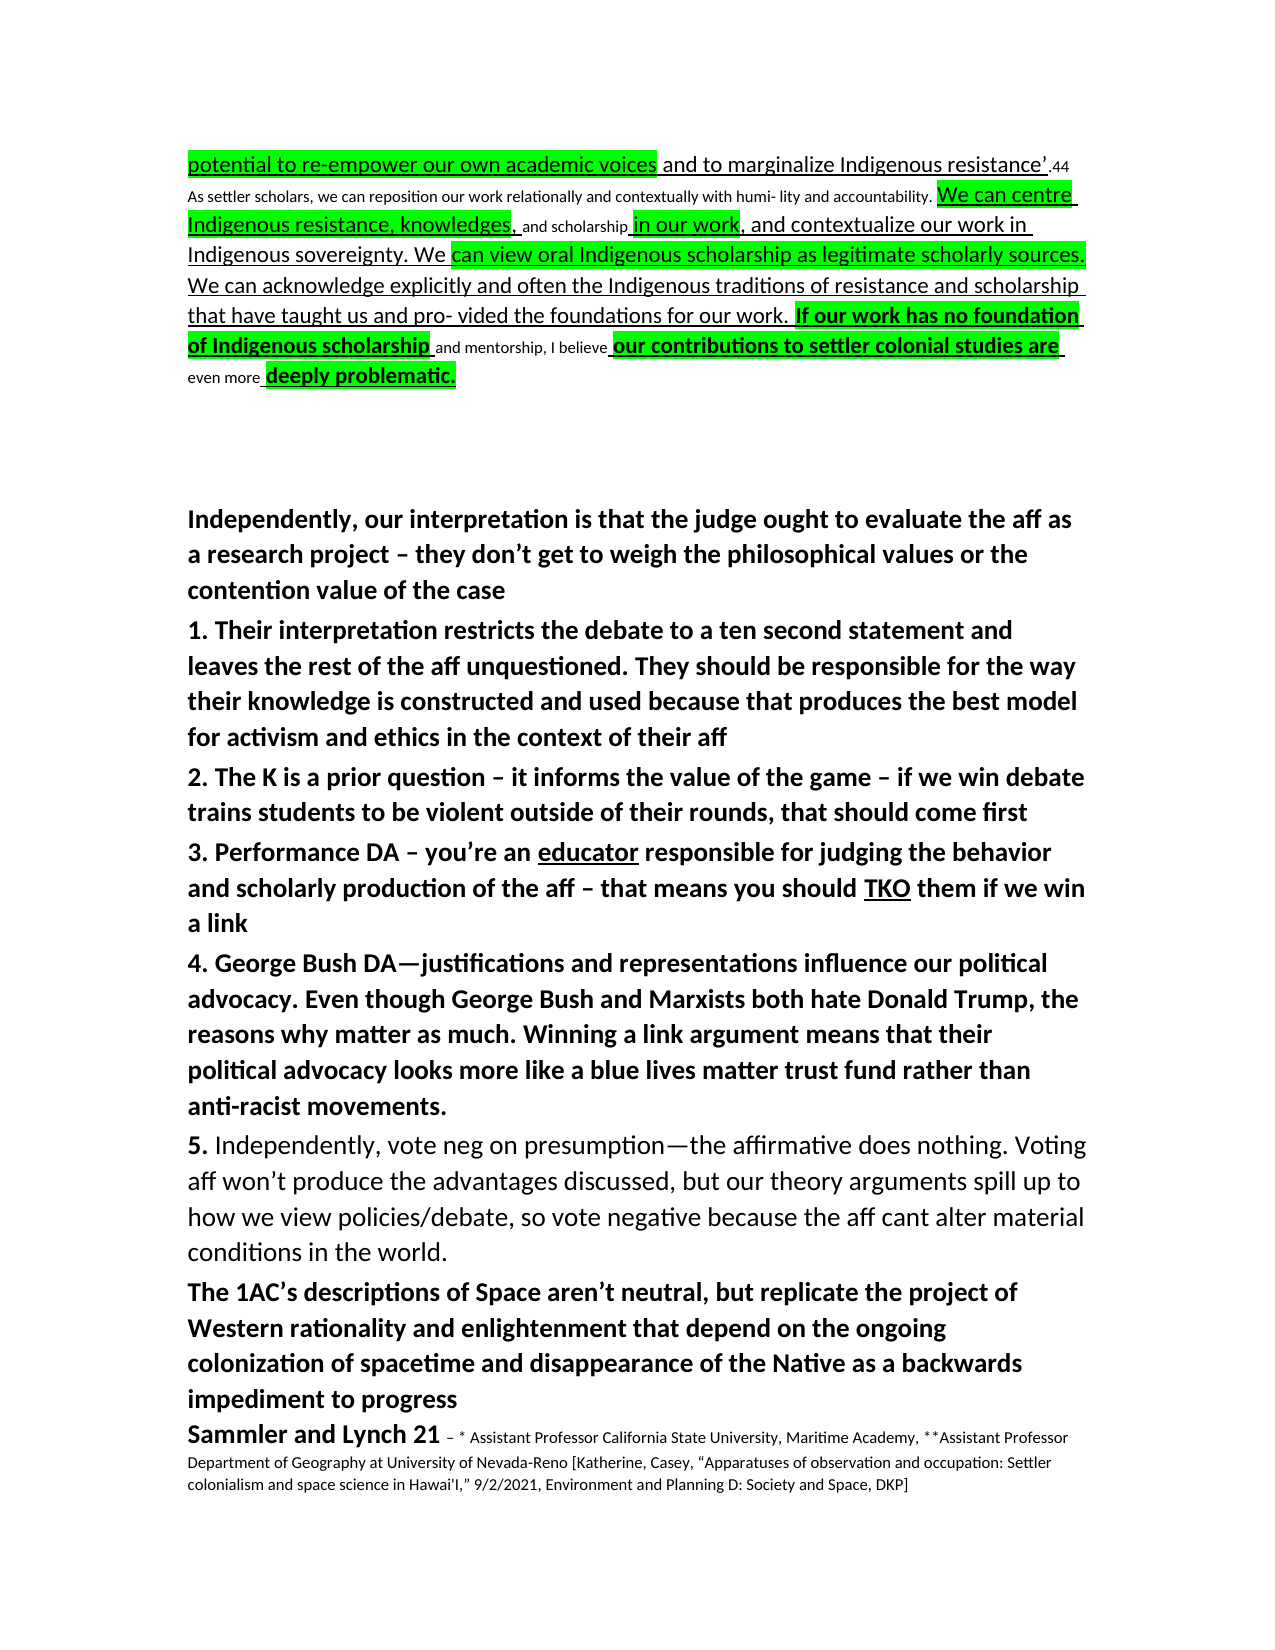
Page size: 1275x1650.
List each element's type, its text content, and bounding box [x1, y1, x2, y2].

subtitle 4. George Bush DA—justifications and representations influence our political advocacy. Even though George Bush and Marxists both hate Donald Trump, the reasons why matter as much. Winning a link argument means that their political advocacy looks more like a blue lives matter trust fund rather than anti-racist movements. [187, 946, 1087, 1122]
subtitle 1. Their interpretation restricts the debate to a ten second statement and leaves the rest of the aff unquestioned. They should be responsible for the way their knowledge is constructed and used because that produces the best model for activism and ethics in the context of their aff [187, 613, 1087, 753]
subtitle The 1AC’s descriptions of Space aren’t neutral, but replicate the project of Western rationality and enlightenment that depend on the ongoing colonization of spacetime and disappearance of the Native as a backwards impediment to progress [187, 1275, 1087, 1415]
subtitle Independently, our interpretation is that the judge ought to evaluate the aff as a research project – they don’t get to weigh the philosophical values or the contention value of the case [187, 502, 1087, 606]
subtitle 5. Independently, vote neg on presumption—the affirmative does nothing. Voting aff won’t produce the advantages discussed, but our theory arguments spill up to how we view policies/debate, so vote negative because the aff cant alter material conditions in the world. [187, 1128, 1087, 1268]
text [187, 150, 1087, 389]
text Sammler and Lynch 21 – * Assistant Professor California State University, Maritime Academy, **Assistant Professor Department of Geography at University of Nevada-Reno [Katherine, Casey, “Apparatuses of observation and occupation: Settler colonialism and space science in Hawai'I,” 9/2/2021, Environment and Planning D: Society and Space, DKP] [187, 1418, 1087, 1494]
subtitle 2. The K is a prior question – it informs the value of the game – if we win debate trains students to be violent outside of their rounds, that should come first [187, 760, 1087, 828]
subtitle 3. Performance DA – you’re an educator responsible for judging the behavior and scholarly production of the aff – that means you should TKO them if we win a link [187, 835, 1087, 939]
